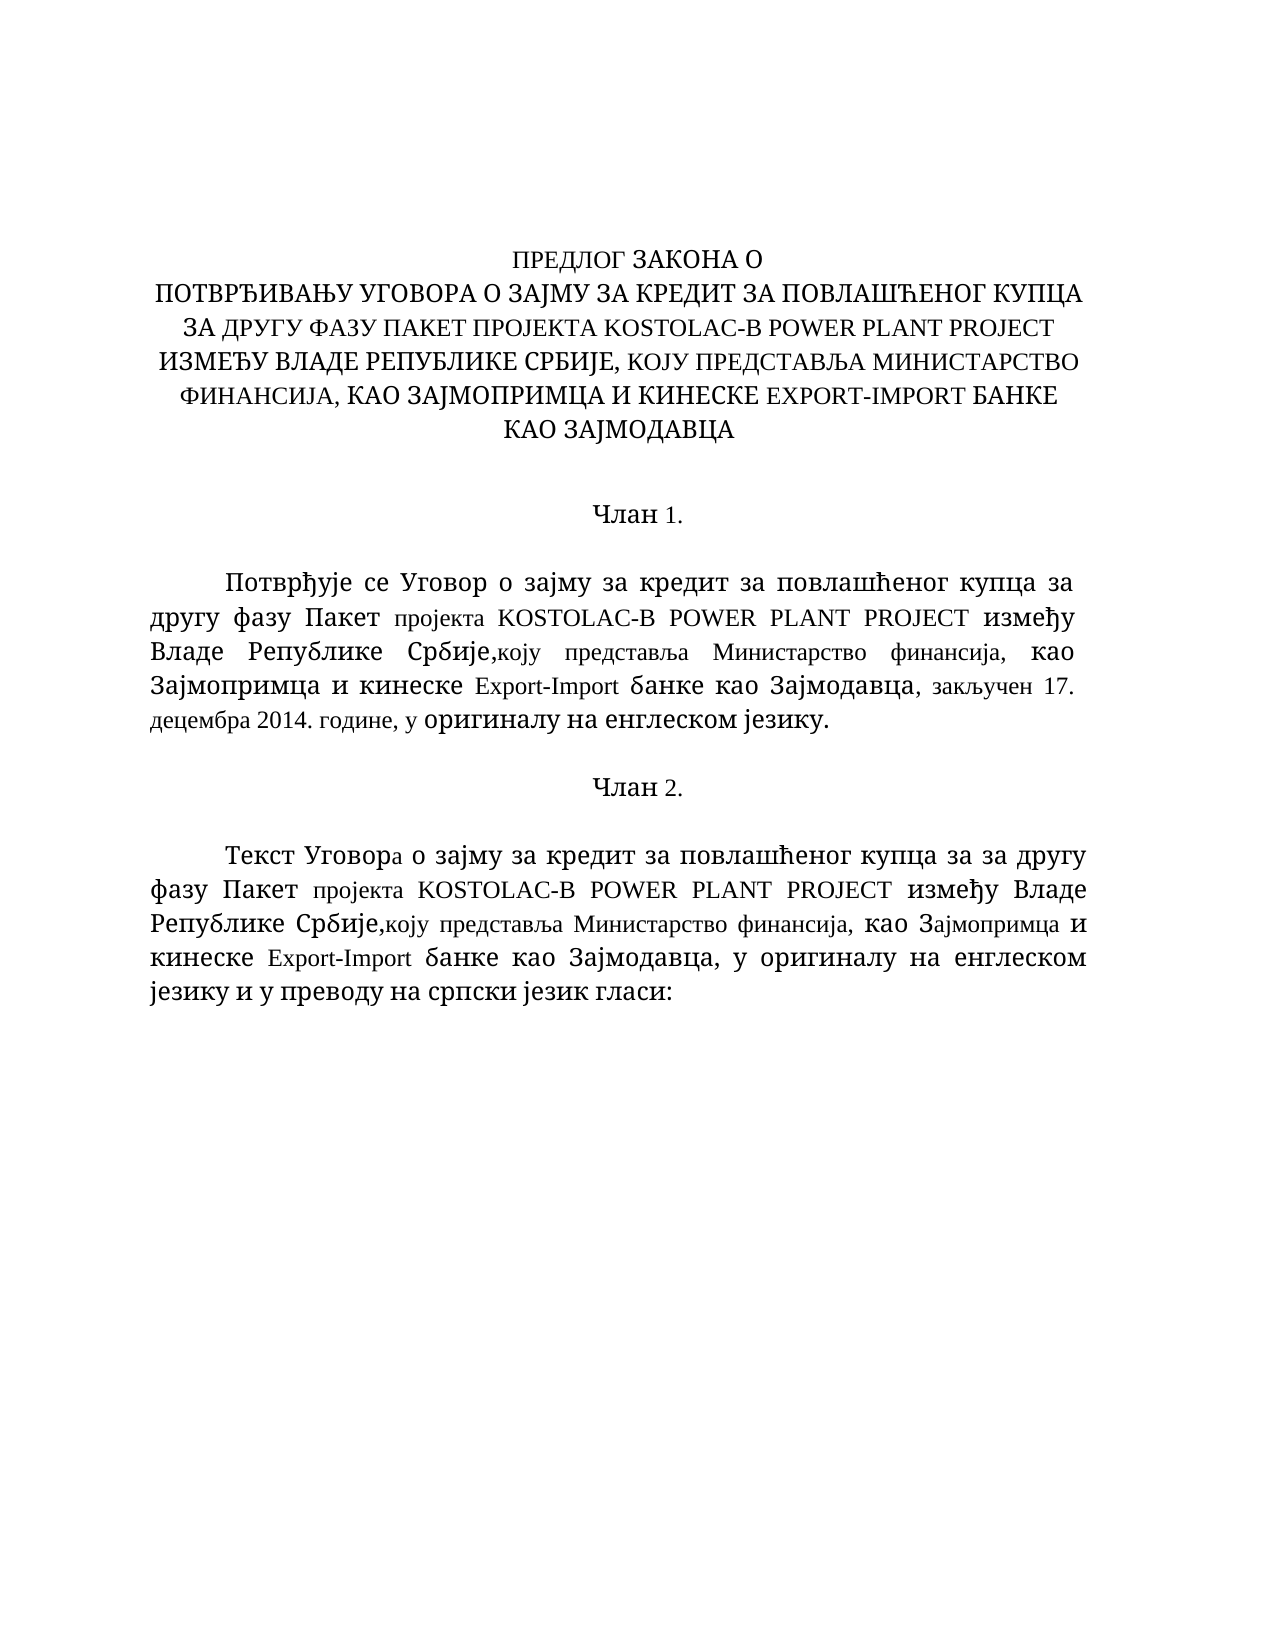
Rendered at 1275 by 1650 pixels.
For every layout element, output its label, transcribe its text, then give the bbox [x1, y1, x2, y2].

text Потврђује се Уговор о зајму за кредит за повлашћеног купца за другу фазу Пакет пројекта KOSTOLAC-B POWER PLANT PROJECT између Владе Републике Србије,коју представља Министарство финансија, као Зајмопримца и кинеске Export-Import банке као Зајмодавца, закључен 17. децембра 2014. године, у оригиналу на енглеском језику. [150, 565, 1075, 735]
text Члан 2. [150, 769, 1125, 803]
text ПОТВРЂИВАЊУ УГОВОРА О ЗАЈМУ ЗА КРЕДИТ ЗА ПОВЛАШЋЕНОГ КУПЦА ЗА ДРУГУ ФАЗУ ПАКЕТ ПРОЈЕКТА KOSTOLAC-B POWER PLANT PROJECT ИЗМЕЂУ ВЛАДЕ РЕПУБЛИКЕ СРБИЈЕ, КОЈУ ПРЕДСТАВЉА МИНИСТАРСТВО ФИНАНСИЈА, КАО ЗАЈМОПРИМЦА И КИНЕСКЕ EXPORT-IMPORT БАНКЕ КАО ЗАЈМОДАВЦА [150, 276, 1087, 446]
text Текст Уговора о зајму за кредит за повлашћеног купца за за другу фазу Пакет пројекта KOSTOLAC-B POWER PLANT PROJECT између Владе Републике Србије,коју представља Министарство финансија, као Зајмопримца и кинеске Export-Import банке као Зајмодавца, у оригиналу на енглеском језику и у преводу на српски језик гласи: [150, 838, 1087, 1008]
text Члан 1. [150, 497, 1125, 531]
text ПРЕДЛОГ ЗАКОНА О [150, 242, 1125, 276]
